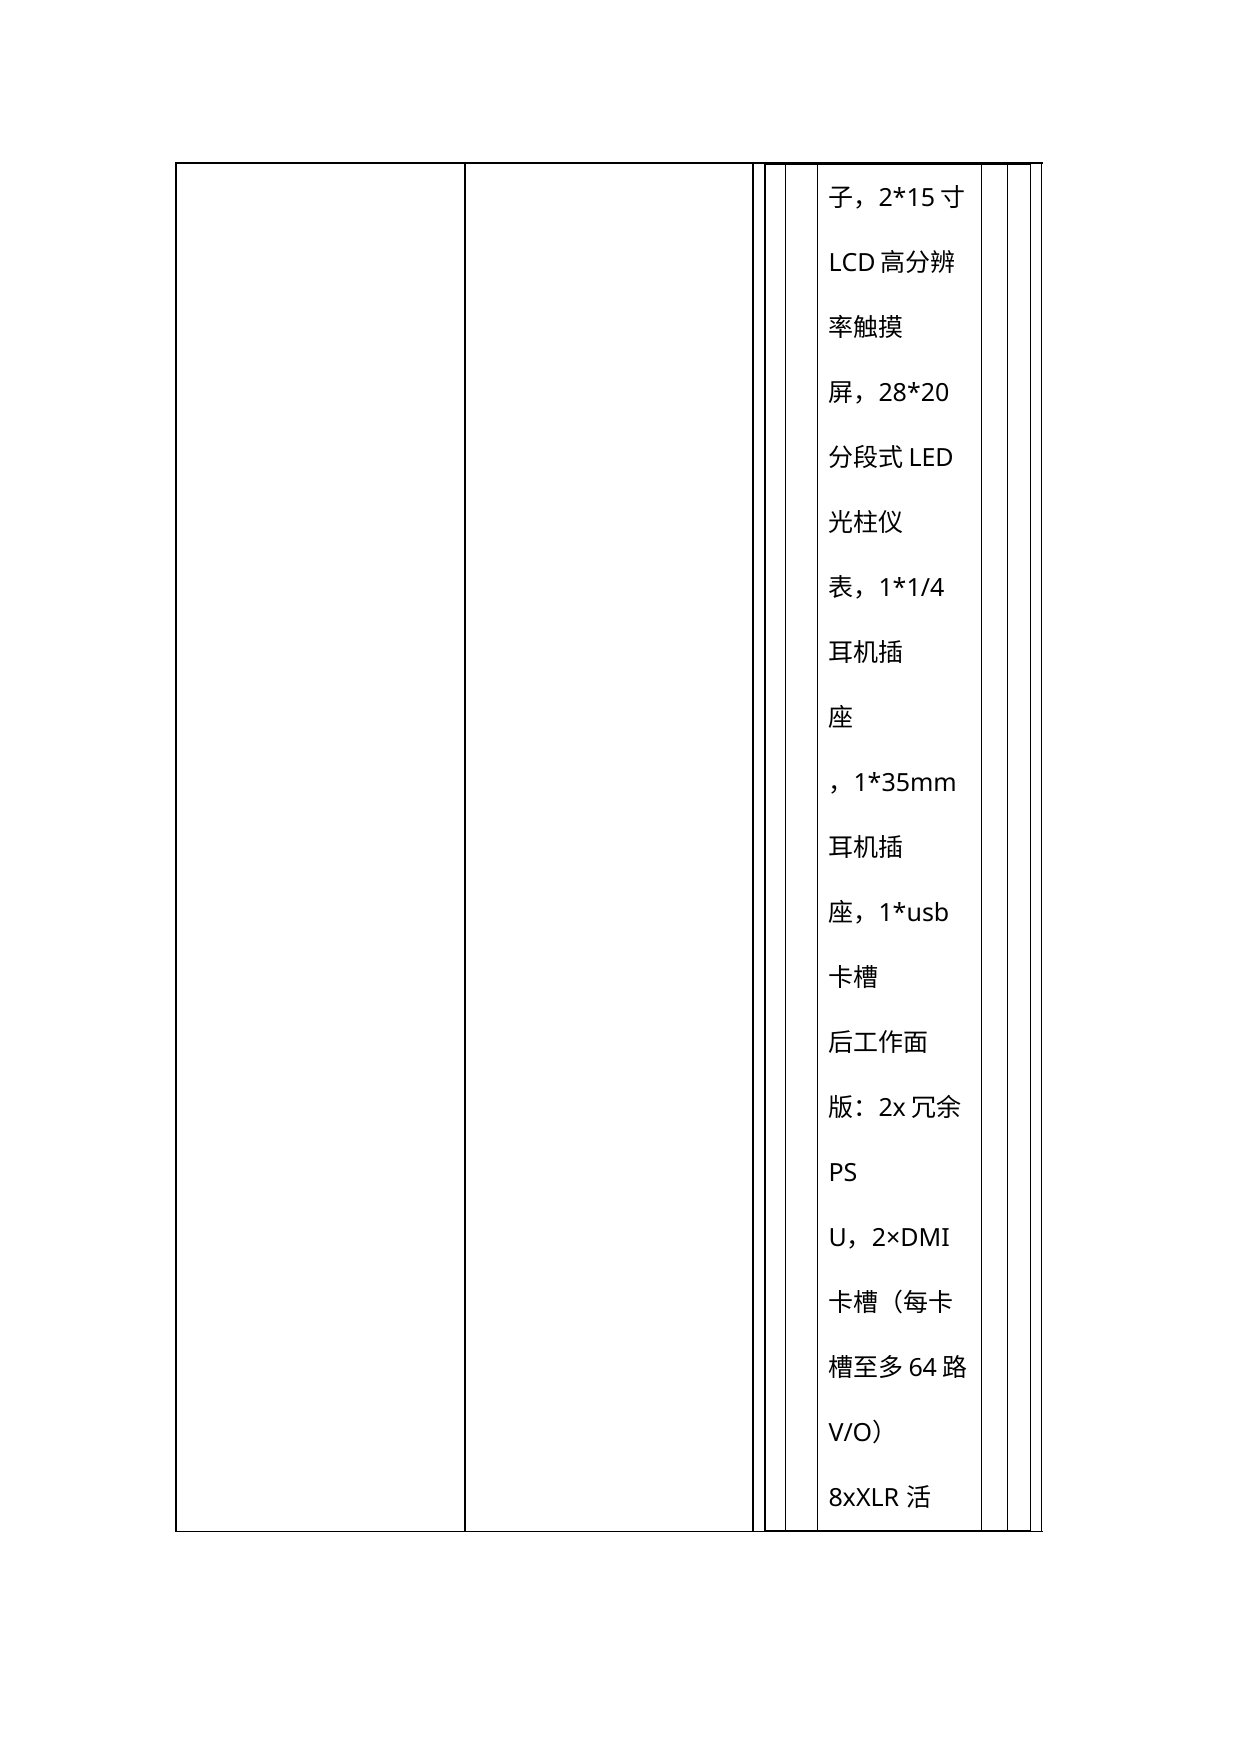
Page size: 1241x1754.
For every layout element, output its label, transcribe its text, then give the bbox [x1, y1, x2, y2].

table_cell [1008, 165, 1030, 1530]
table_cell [766, 165, 785, 1530]
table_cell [754, 164, 764, 1531]
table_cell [786, 165, 817, 1530]
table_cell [818, 165, 981, 1530]
table_cell 4 [466, 164, 752, 1531]
table_cell [177, 164, 464, 1531]
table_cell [982, 165, 1007, 1530]
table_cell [1031, 164, 1041, 1531]
